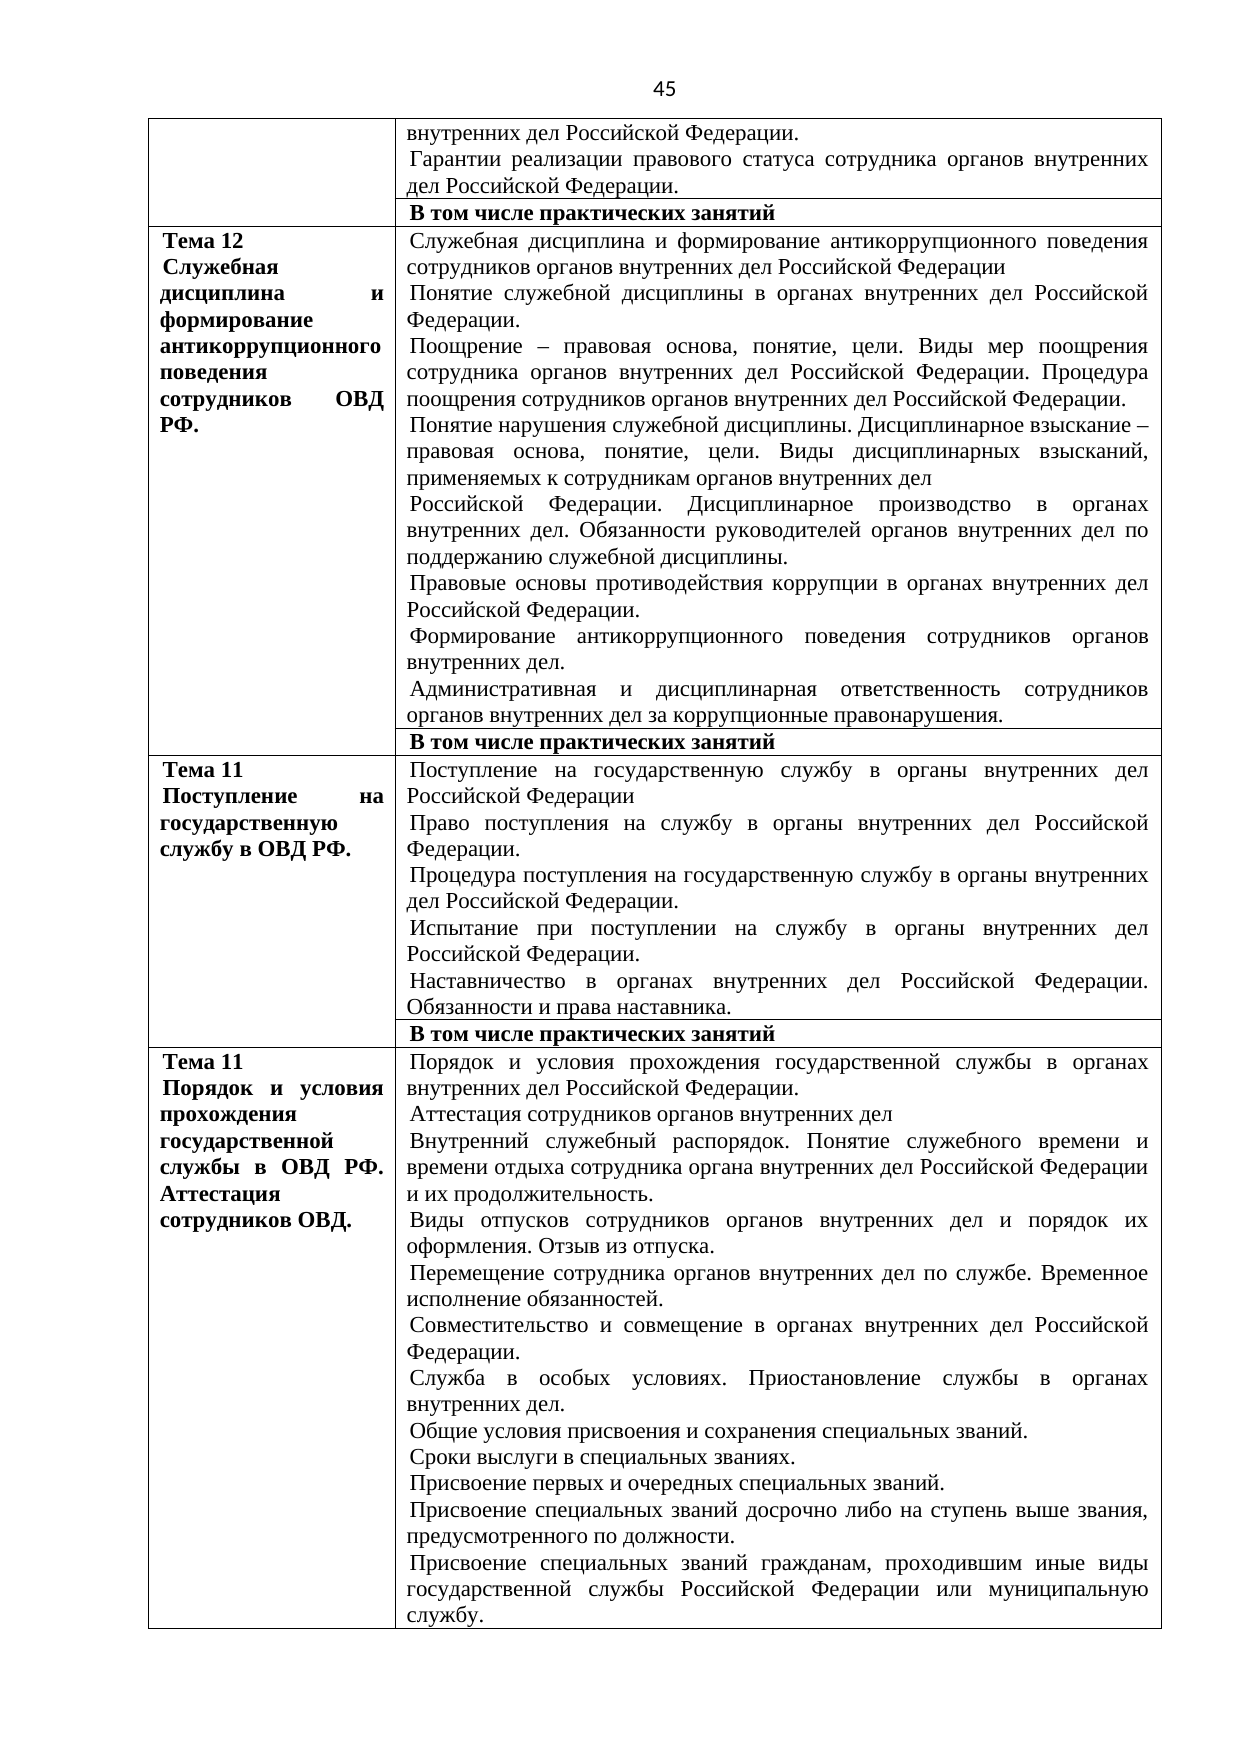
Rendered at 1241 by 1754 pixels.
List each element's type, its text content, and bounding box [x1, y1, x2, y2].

table_cell Тема 12 Служебная дисциплина и формирование антикоррупционного поведения сотрудников ОВД РФ. [149, 227, 395, 755]
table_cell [149, 1048, 395, 1628]
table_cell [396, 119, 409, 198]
table_cell В том числе практических занятий [396, 1020, 1161, 1047]
table_cell В том числе практических занятий [396, 729, 1161, 755]
table_cell Служебная дисциплина и формирование антикоррупционного поведения сотрудников органов внутренних дел Российской Федерации Понятие служебной дисциплины в органах внутренних дел Российской Федерации. Поощрение – правовая основа, понятие, цели. Виды мер поощрения сотрудника органов внутренних дел Российской Федерации. Процедура поощрения сотрудников органов внутренних дел Российской Федерации. Понятие нарушения служебной дисциплины. Дисциплинарное взыскание – правовая основа, понятие, цели. Виды дисциплинарных взысканий, применяемых к сотрудникам органов внутренних дел Российской Федерации. Дисциплинарное производство в органах внутренних дел. Обязанности руководителей органов внутренних дел по поддержанию служебной дисциплины. Правовые основы противодействия коррупции в органах внутренних дел Российской Федерации. Формирование антикоррупционного поведения сотрудников органов внутренних дел. Административная и дисциплинарная ответственность сотрудников органов внутренних дел за коррупционные правонарушения. [396, 227, 1161, 727]
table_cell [149, 119, 395, 226]
table_cell Поступление на государственную службу в органы внутренних дел Российской Федерации Право поступления на службу в органы внутренних дел Российской Федерации. Процедура поступления на государственную службу в органы внутренних дел Российской Федерации. Испытание при поступлении на службу в органы внутренних дел Российской Федерации. Наставничество в органах внутренних дел Российской Федерации. Обязанности и права наставника. [396, 756, 1161, 1019]
table_cell В том числе практических занятий [396, 199, 1161, 226]
table_cell Тема 11 Поступление на государственную службу в ОВД РФ. [149, 756, 395, 1047]
